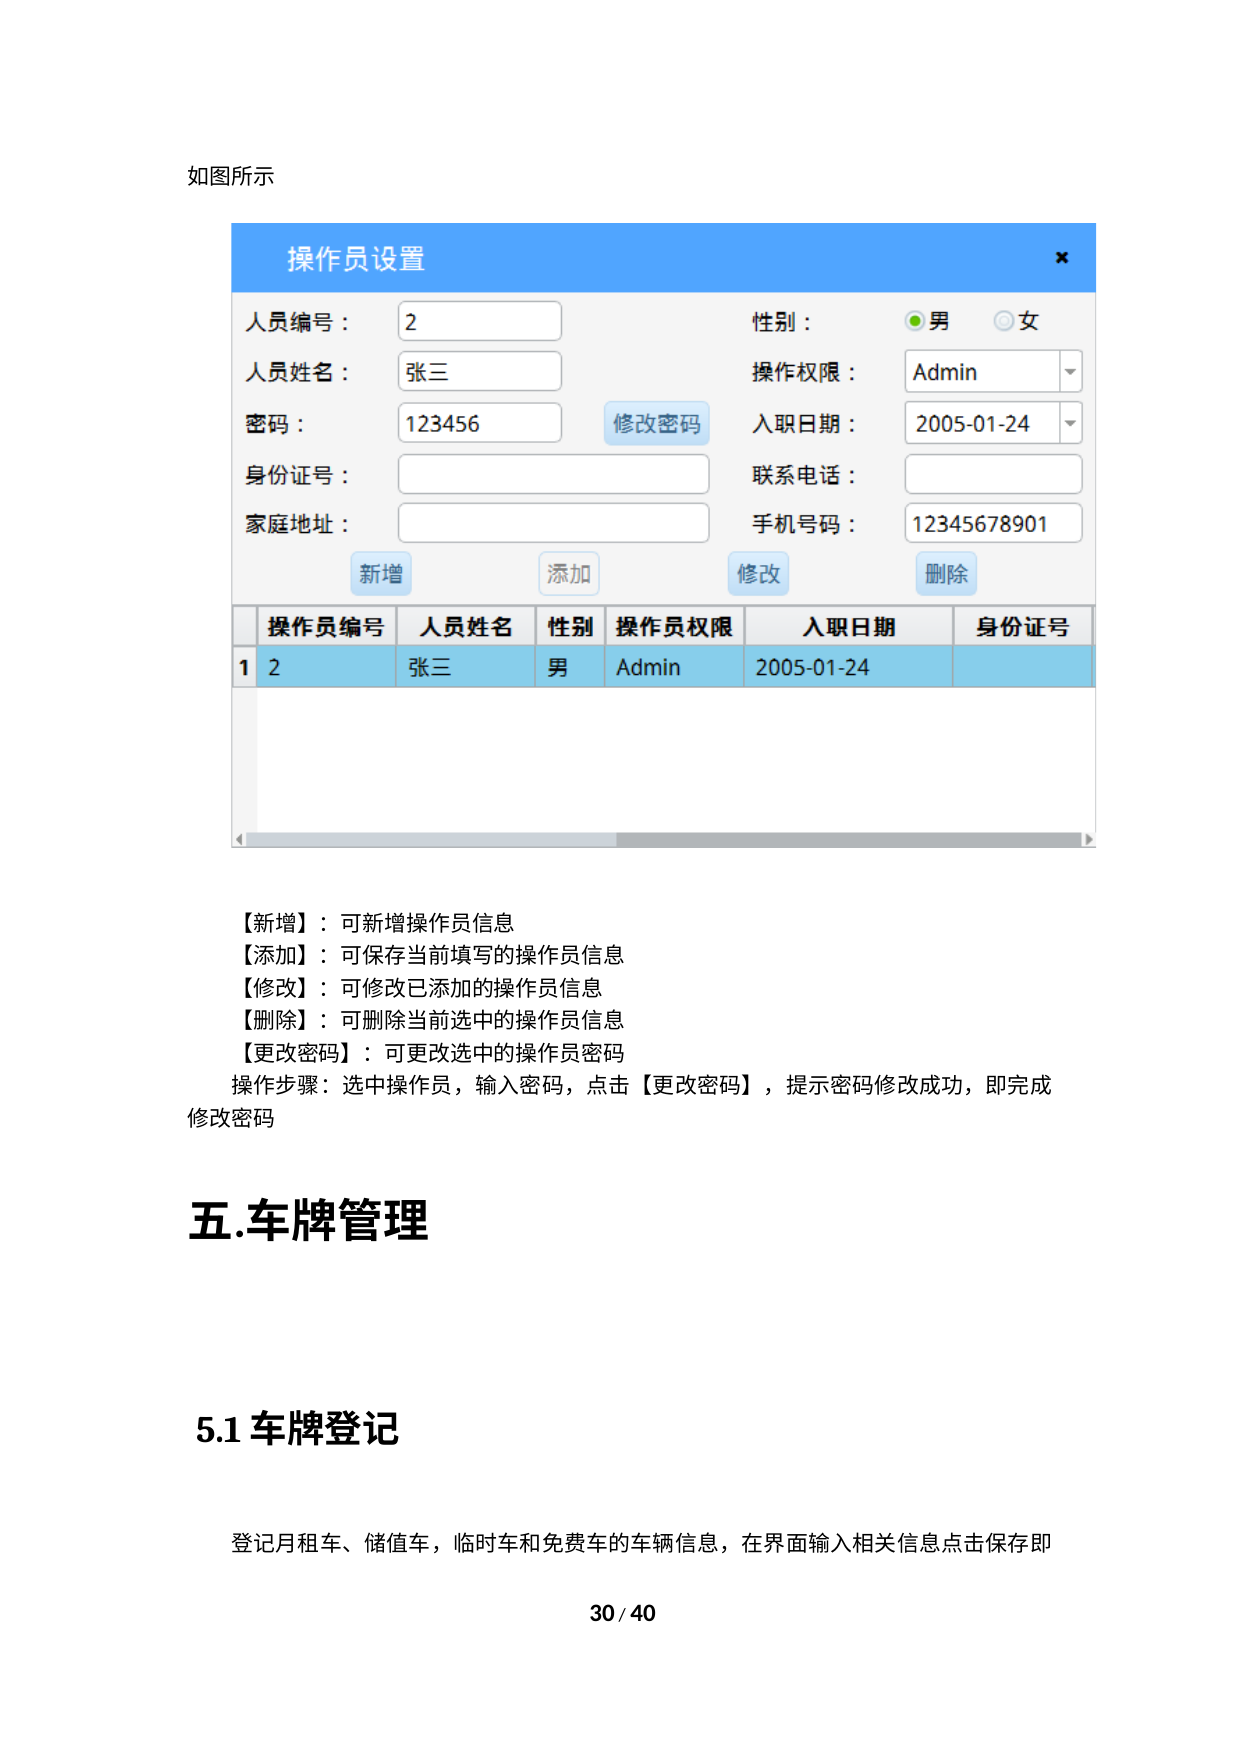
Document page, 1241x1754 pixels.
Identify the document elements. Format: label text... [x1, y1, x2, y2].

text 【修改】：可修改已添加的操作员信息 [187, 971, 1053, 1003]
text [187, 1526, 1053, 1558]
text 操作步骤：选中操作员，输入密码，点击【更改密码】，提示密码修改成功，即完成修改密码 [187, 1068, 1053, 1133]
text 【新增】：可新增操作员信息 [187, 906, 1053, 938]
subtitle 五.车牌管理 [187, 1168, 1053, 1266]
text 【更改密码】：可更改选中的操作员密码 [187, 1036, 1053, 1068]
subtitle 5.1 车牌登记 [187, 1394, 1053, 1459]
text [187, 158, 1053, 191]
text 【添加】：可保存当前填写的操作员信息 [187, 938, 1053, 971]
picture [231, 223, 1097, 848]
text 【删除】：可删除当前选中的操作员信息 [187, 1003, 1053, 1036]
